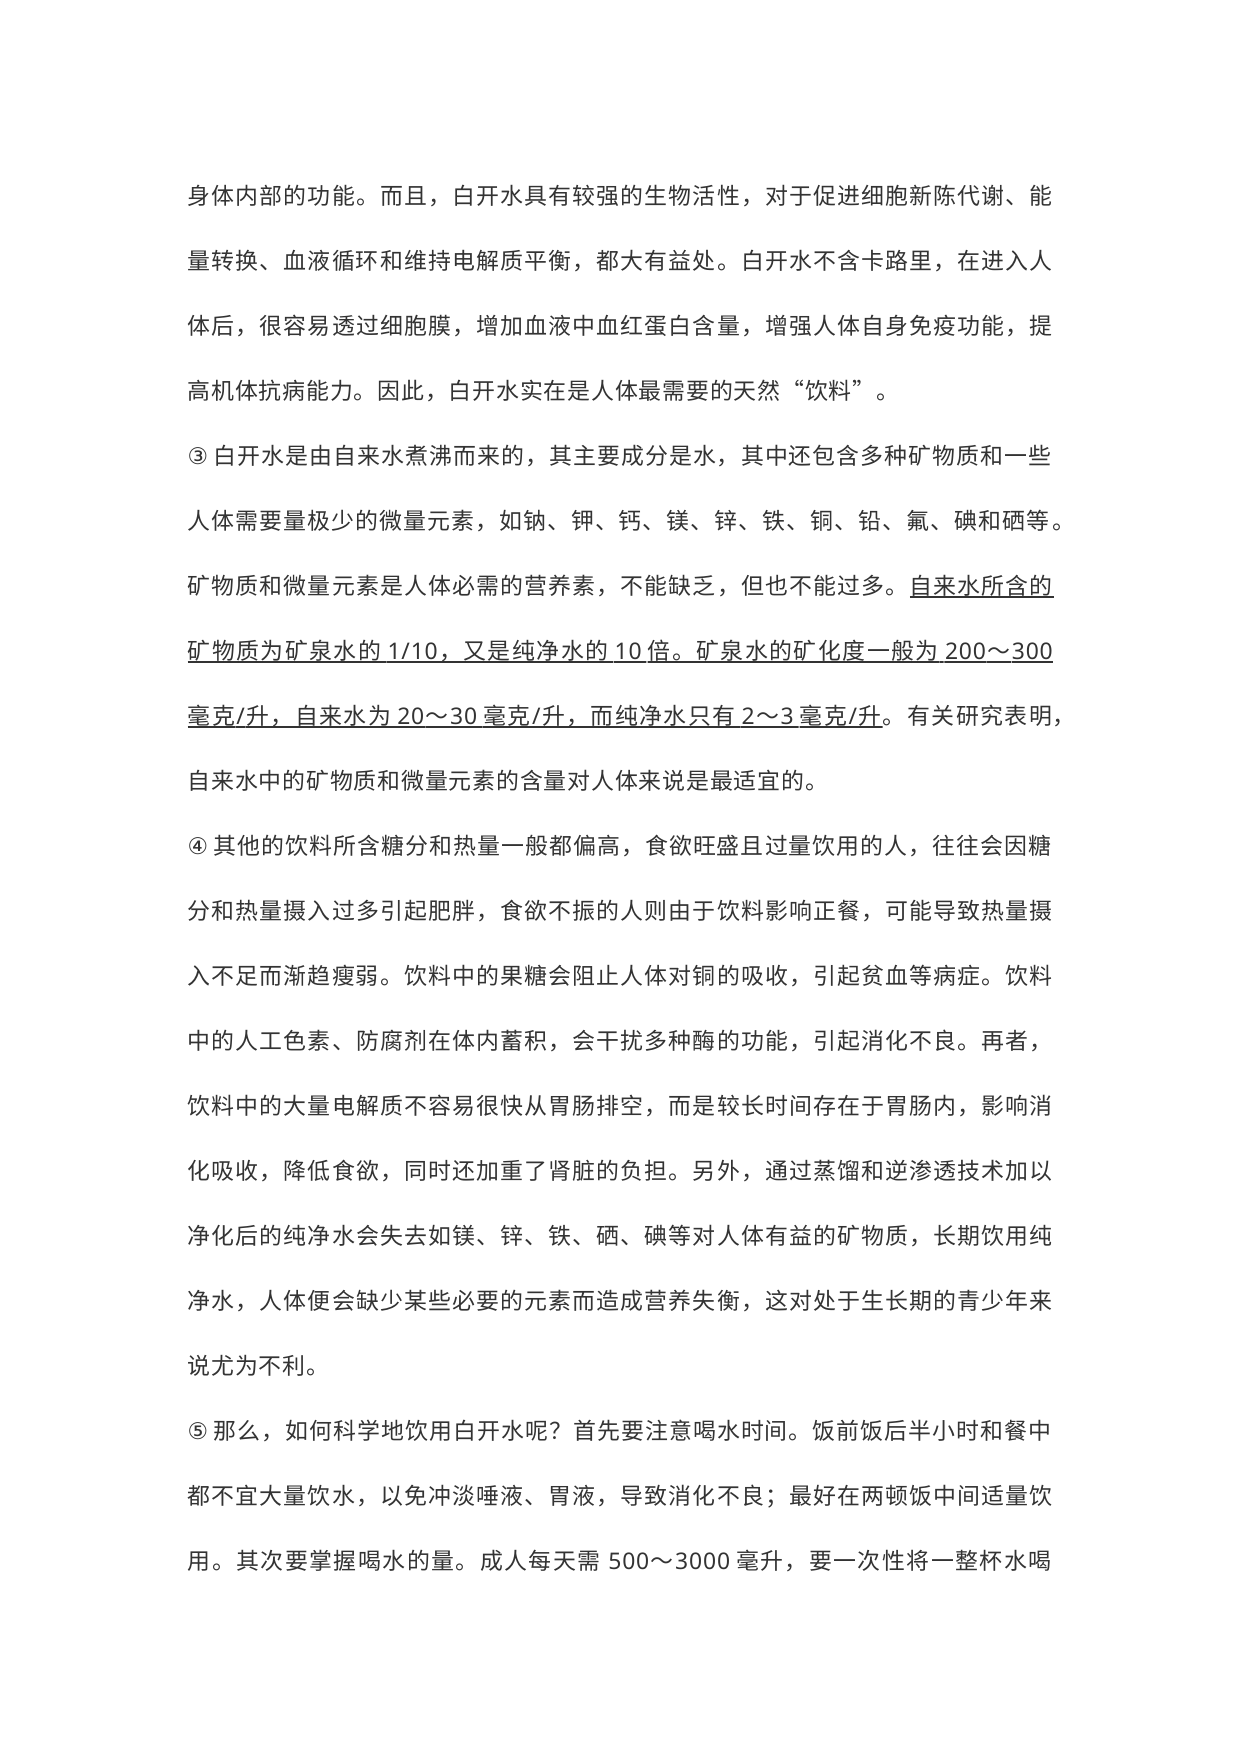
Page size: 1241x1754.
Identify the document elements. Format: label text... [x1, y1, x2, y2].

text ④其他的饮料所含糖分和热量一般都偏高，食欲旺盛且过量饮用的人，往往会因糖分和热量摄入过多引起肥胖，食欲不振的人则由于饮料影响正餐，可能导致热量摄入不足而渐趋瘦弱。饮料中的果糖会阻止人体对铜的吸收，引起贫血等病症。饮料中的人工色素、防腐剂在体内蓄积，会干扰多种酶的功能，引起消化不良。再者，饮料中的大量电解质不容易很快从胃肠排空，而是较长时间存在于胃肠内，影响消化吸收，降低食欲，同时还加重了肾脏的负担。另外，通过蒸馏和逆渗透技术加以净化后的纯净水会失去如镁、锌、铁、硒、碘等对人体有益的矿物质，长期饮用纯净水，人体便会缺少某些必要的元素而造成营养失衡，这对处于生长期的青少年来说尤为不利。 [187, 812, 1053, 1397]
text ③白开水是由自来水煮沸而来的，其主要成分是水，其中还包含多种矿物质和一些人体需要量极少的微量元素，如钠、钾、钙、镁、锌、铁、铜、铅、氟、碘和硒等。矿物质和微量元素是人体必需的营养素，不能缺乏，但也不能过多。自来水所含的矿物质为矿泉水的1/10，又是纯净水的10倍。矿泉水的矿化度一般为200～300毫克/升，自来水为20～30毫克/升，而纯净水只有2～3毫克/升。有关研究表明，自来水中的矿物质和微量元素的含量对人体来说是最适宜的。 [187, 422, 1053, 661]
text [187, 1397, 1053, 1592]
text ③白开水是由自来水煮沸而来的，其主要成分是水，其中还包含多种矿物质和一些人体需要量极少的微量元素，如钠、钾、钙、镁、锌、铁、铜、铅、氟、碘和硒等。矿物质和微量元素是人体必需的营养素，不能缺乏，但也不能过多。自来水所含的矿物质为矿泉水的1/10，又是纯净水的10倍。矿泉水的矿化度一般为200～300毫克/升，自来水为20～30毫克/升，而纯净水只有2～3毫克/升。有关研究表明，自来水中的矿物质和微量元素的含量对人体来说是最适宜的。 [187, 662, 1053, 812]
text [187, 162, 1053, 422]
